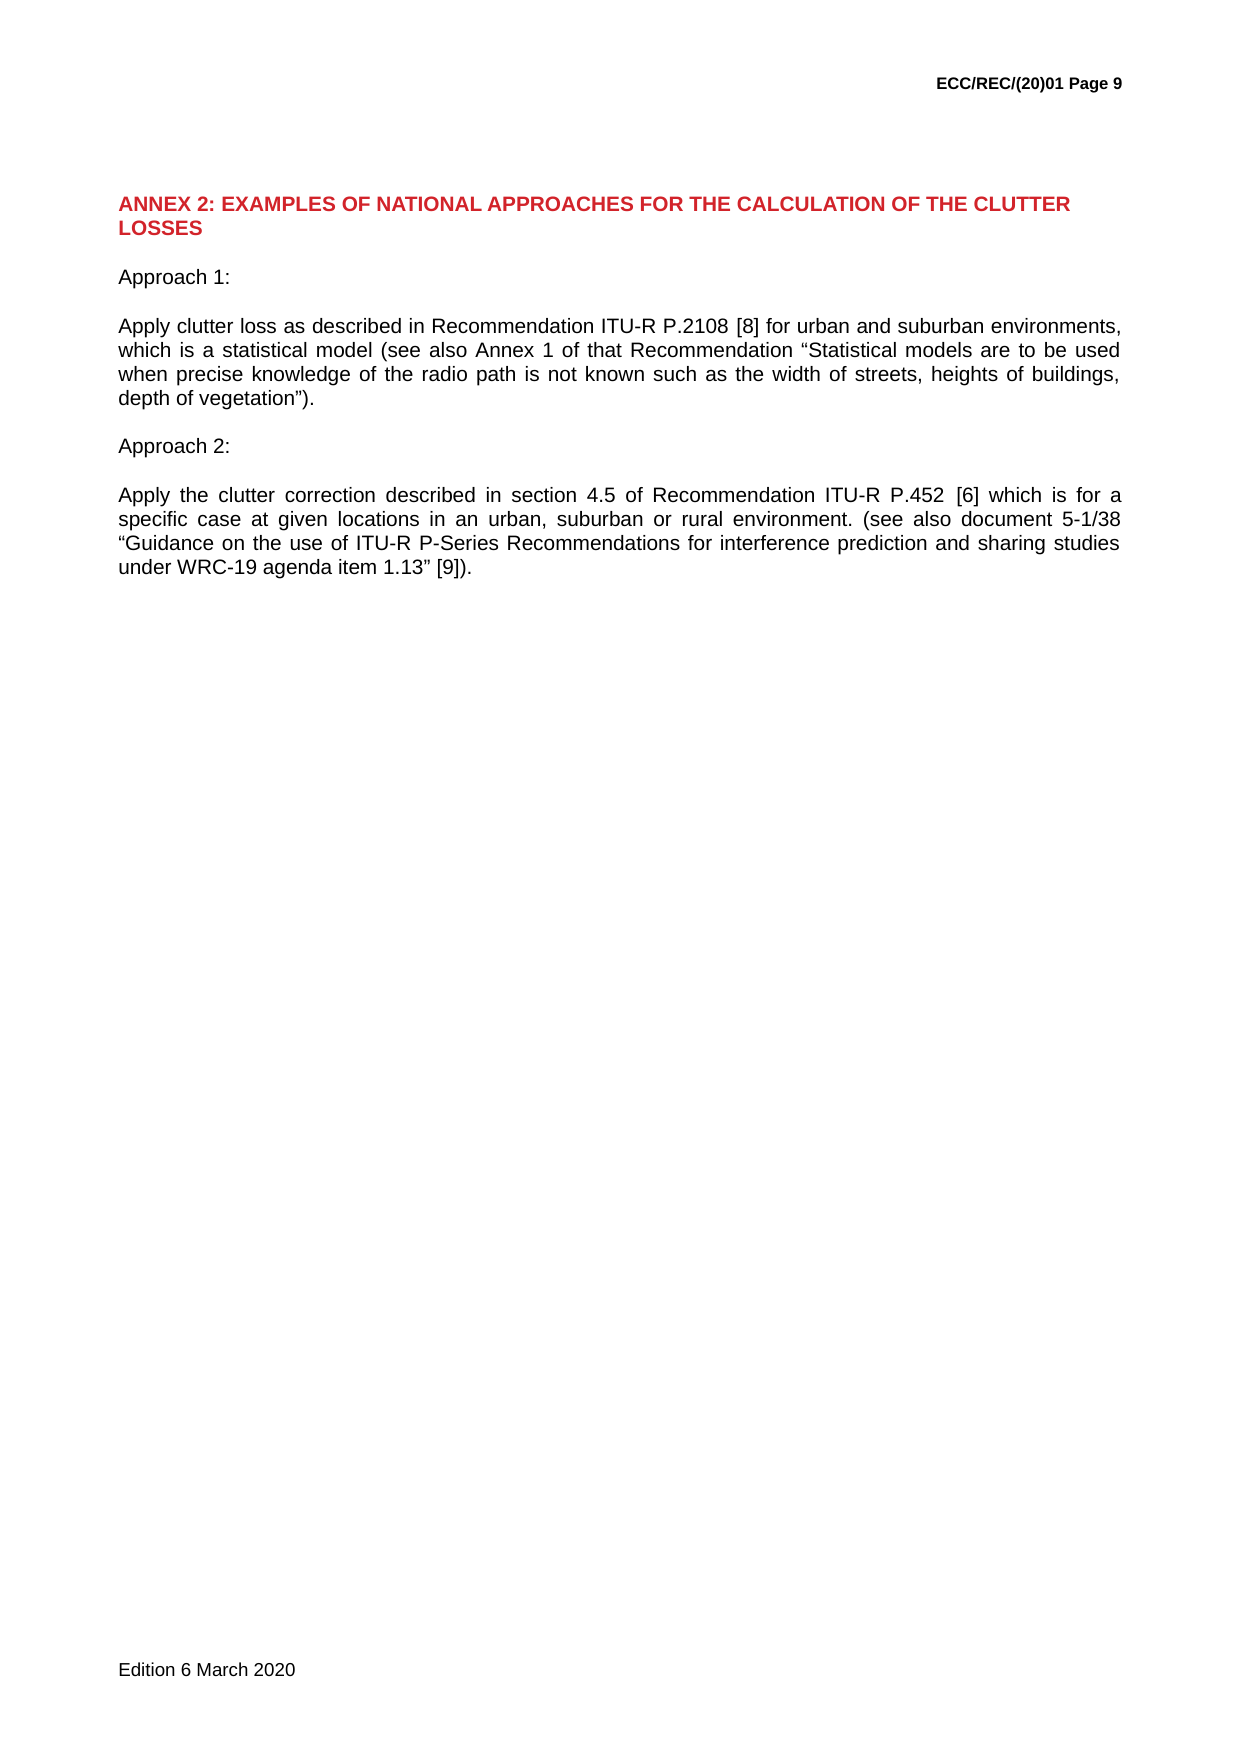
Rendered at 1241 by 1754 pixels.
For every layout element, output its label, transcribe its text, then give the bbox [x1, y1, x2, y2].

subtitle examples OF national approaches FOR THE CALCULATION OF THE CLUTTER LOSSES [118, 192, 1122, 239]
text Approach 1: [118, 264, 1122, 288]
text Apply the clutter correction described in section 4.5 of Recommendation ITU-R P.452 [6] which is for a specific case at given locations in an urban, suburban or rural environment. (see also document 5-1/38 “Guidance on the use of ITU-R P-Series Recommendations for interference prediction and sharing studies under WRC-19 agenda item 1.13” [9]). [118, 483, 1122, 579]
text Apply clutter loss as described in Recommendation ITU-R P.2108 [8] for urban and suburban environments, which is a statistical model (see also Annex 1 of that Recommendation “Statistical models are to be used when precise knowledge of the radio path is not known such as the width of streets, heights of buildings, depth of vegetation”). [118, 313, 1122, 409]
text Approach 2: [118, 434, 1122, 458]
